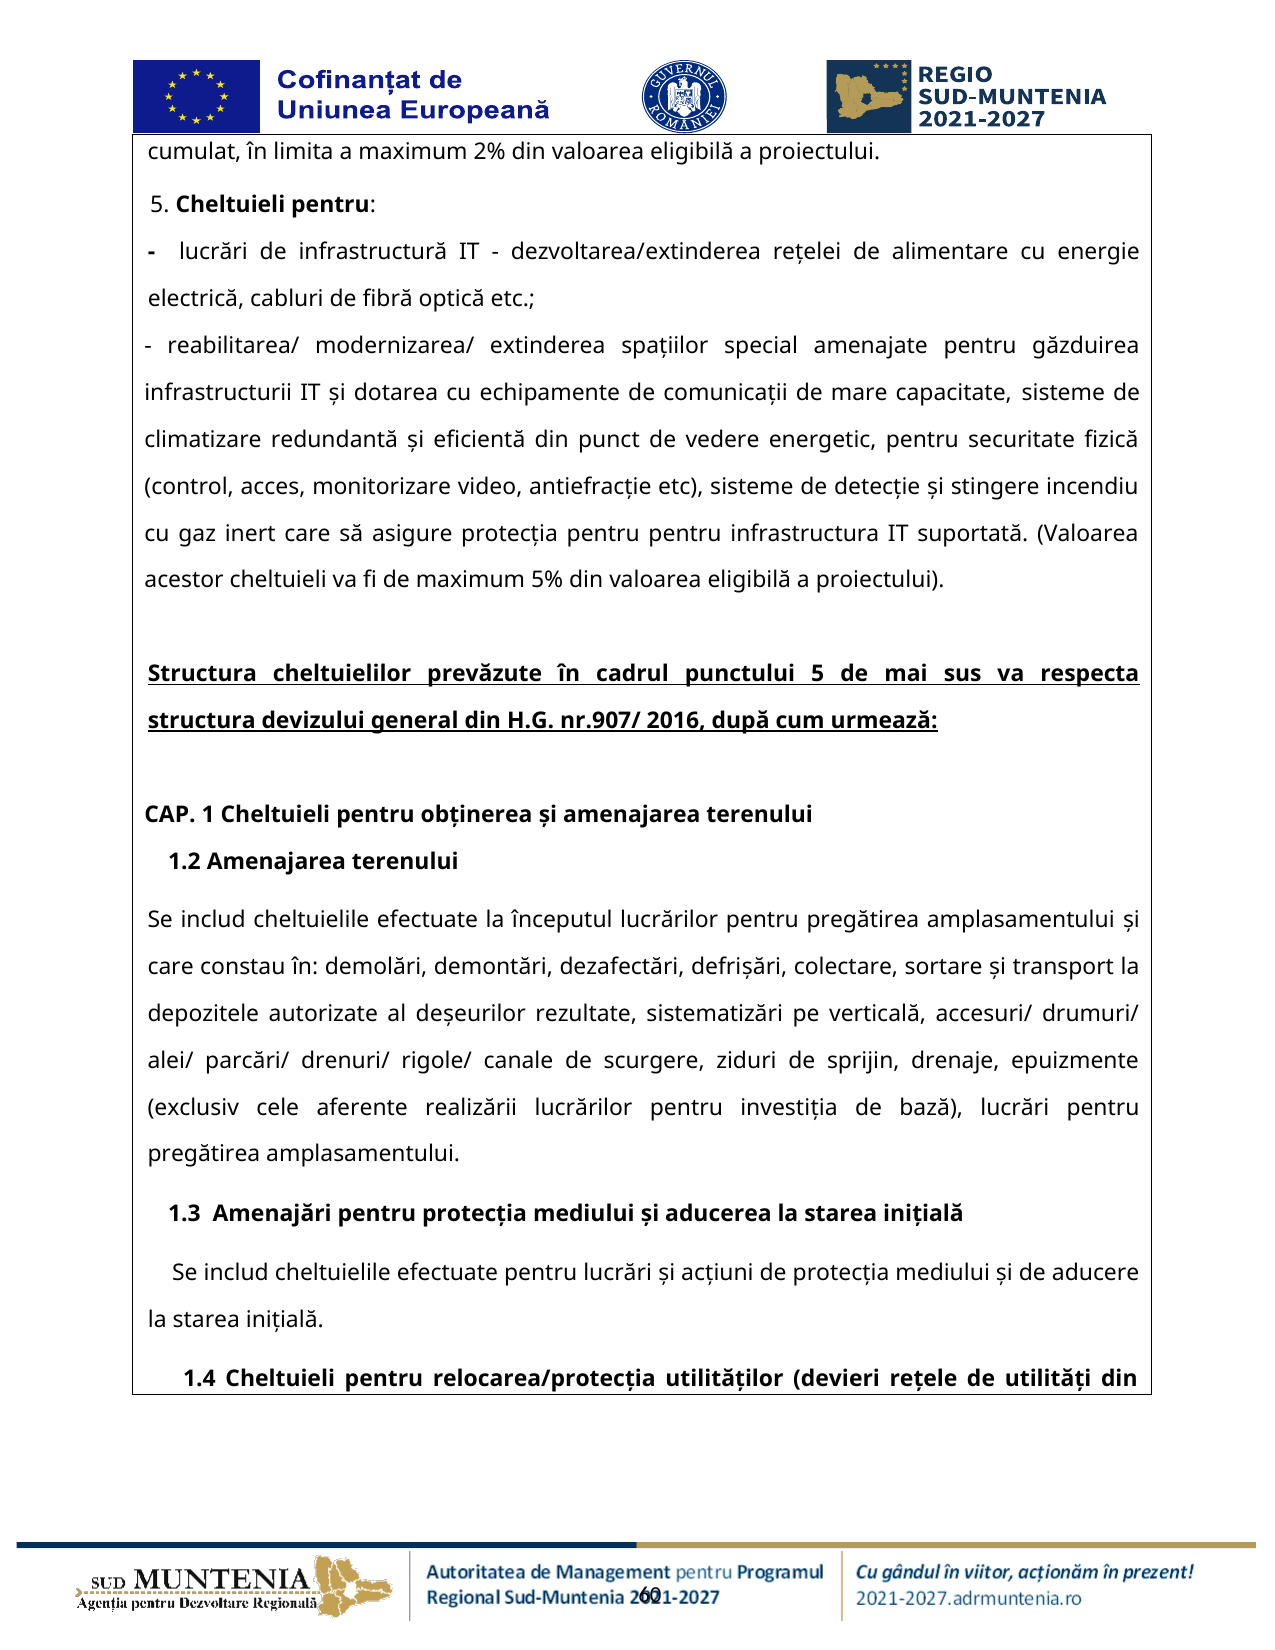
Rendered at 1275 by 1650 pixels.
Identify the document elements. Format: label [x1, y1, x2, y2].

picture [16, 1542, 1257, 1622]
table_header [133, 135, 1151, 1394]
